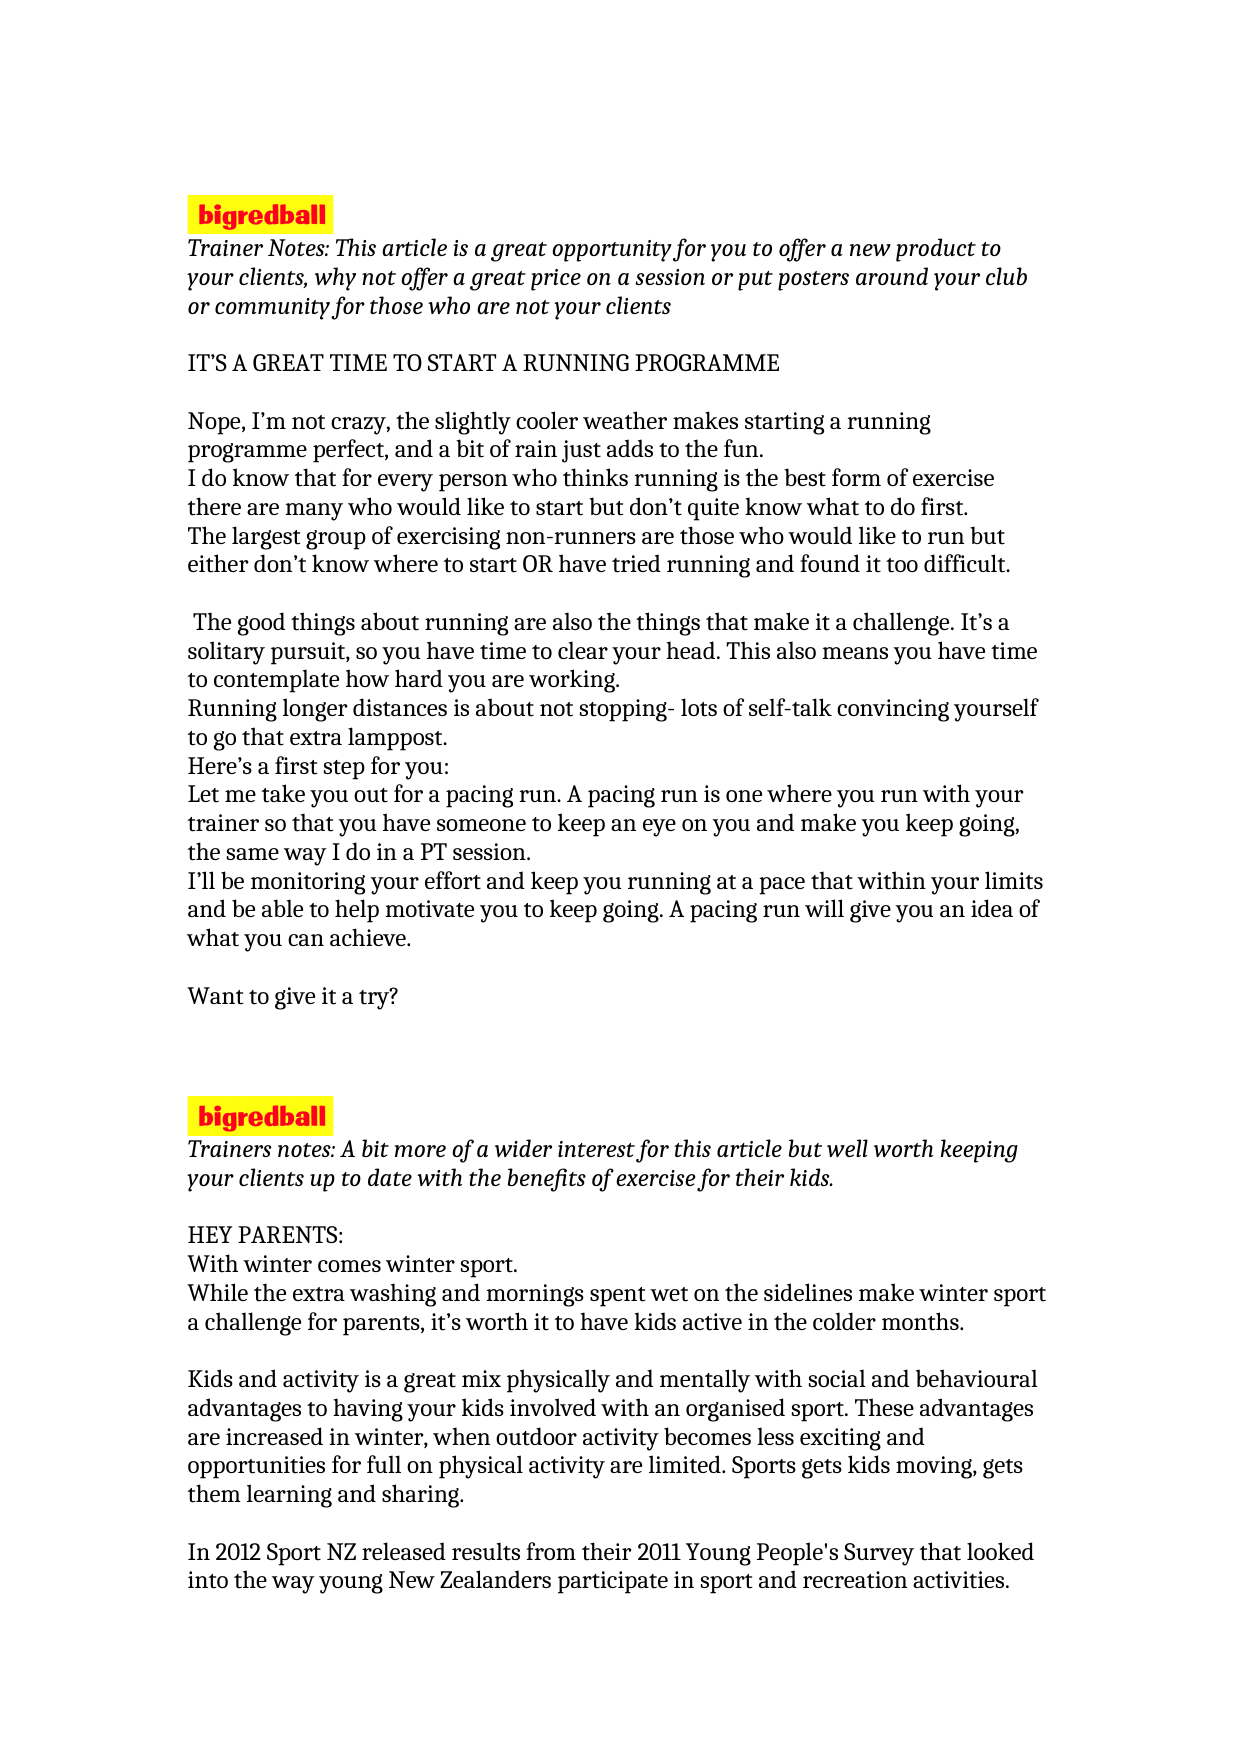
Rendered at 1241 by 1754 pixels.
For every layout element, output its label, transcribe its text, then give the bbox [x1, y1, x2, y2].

text IT’S A GREAT TIME TO START A RUNNING PROGRAMME [187, 349, 1053, 378]
text Let me take you out for a pacing run. A pacing run is one where you run with your trainer so that you have someone to keep an eye on you and make you keep going, the same way I do in a PT session. [187, 780, 1053, 867]
picture [187, 1096, 334, 1136]
text Want to give it a try? [187, 982, 1053, 1010]
text The good things about running are also the things that make it a challenge. It’s a solitary pursuit, so you have time to clear your head. This also means you have time to contemplate how hard you are working. [187, 608, 1053, 694]
text Trainer Notes: This article is a great opportunity for you to offer a new product to your clients, why not offer a great price on a session or put posters around your club or community for those who are not your clients [187, 234, 1053, 320]
picture [187, 195, 334, 234]
text HEY PARENTS: [187, 1221, 1053, 1250]
text Running longer distances is about not stopping- lots of self-talk convincing yourself to go that extra lamppost. [187, 694, 1053, 752]
text The largest group of exercising non-runners are those who would like to run but either don’t know where to start OR have tried running and found it too difficult. [187, 522, 1053, 608]
text Nope, I’m not crazy, the slightly cooler weather makes starting a running programme perfect, and a bit of rain just adds to the fun. [187, 407, 1053, 464]
text I do know that for every person who thinks running is the best form of exercise there are many who would like to start but don’t quite know what to do first. [187, 464, 1053, 522]
text Here’s a first step for you: [187, 752, 1053, 780]
text Kids and activity is a great mix physically and mentally with social and behavioural advantages to having your kids involved with an organised sport. These advantages are increased in winter, when outdoor activity becomes less exciting and opportunities for full on physical activity are limited. Sports gets kids moving, gets them learning and sharing. [187, 1365, 1053, 1509]
text With winter comes winter sport. [187, 1250, 1053, 1279]
text I’ll be monitoring your effort and keep you running at a pace that within your limits and be able to help motivate you to keep going. A pacing run will give you an idea of what you can achieve. [187, 867, 1053, 953]
text Trainers notes: A bit more of a wider interest for this article but well worth keeping your clients up to date with the benefits of exercise for their kids. [187, 1135, 1053, 1193]
text In 2012 Sport NZ released results from their 2011 Young People's Survey that looked into the way young New Zealanders participate in sport and recreation activities. [187, 1538, 1053, 1595]
text While the extra washing and mornings spent wet on the sidelines make winter sport a challenge for parents, it’s worth it to have kids active in the colder months. [187, 1279, 1053, 1336]
